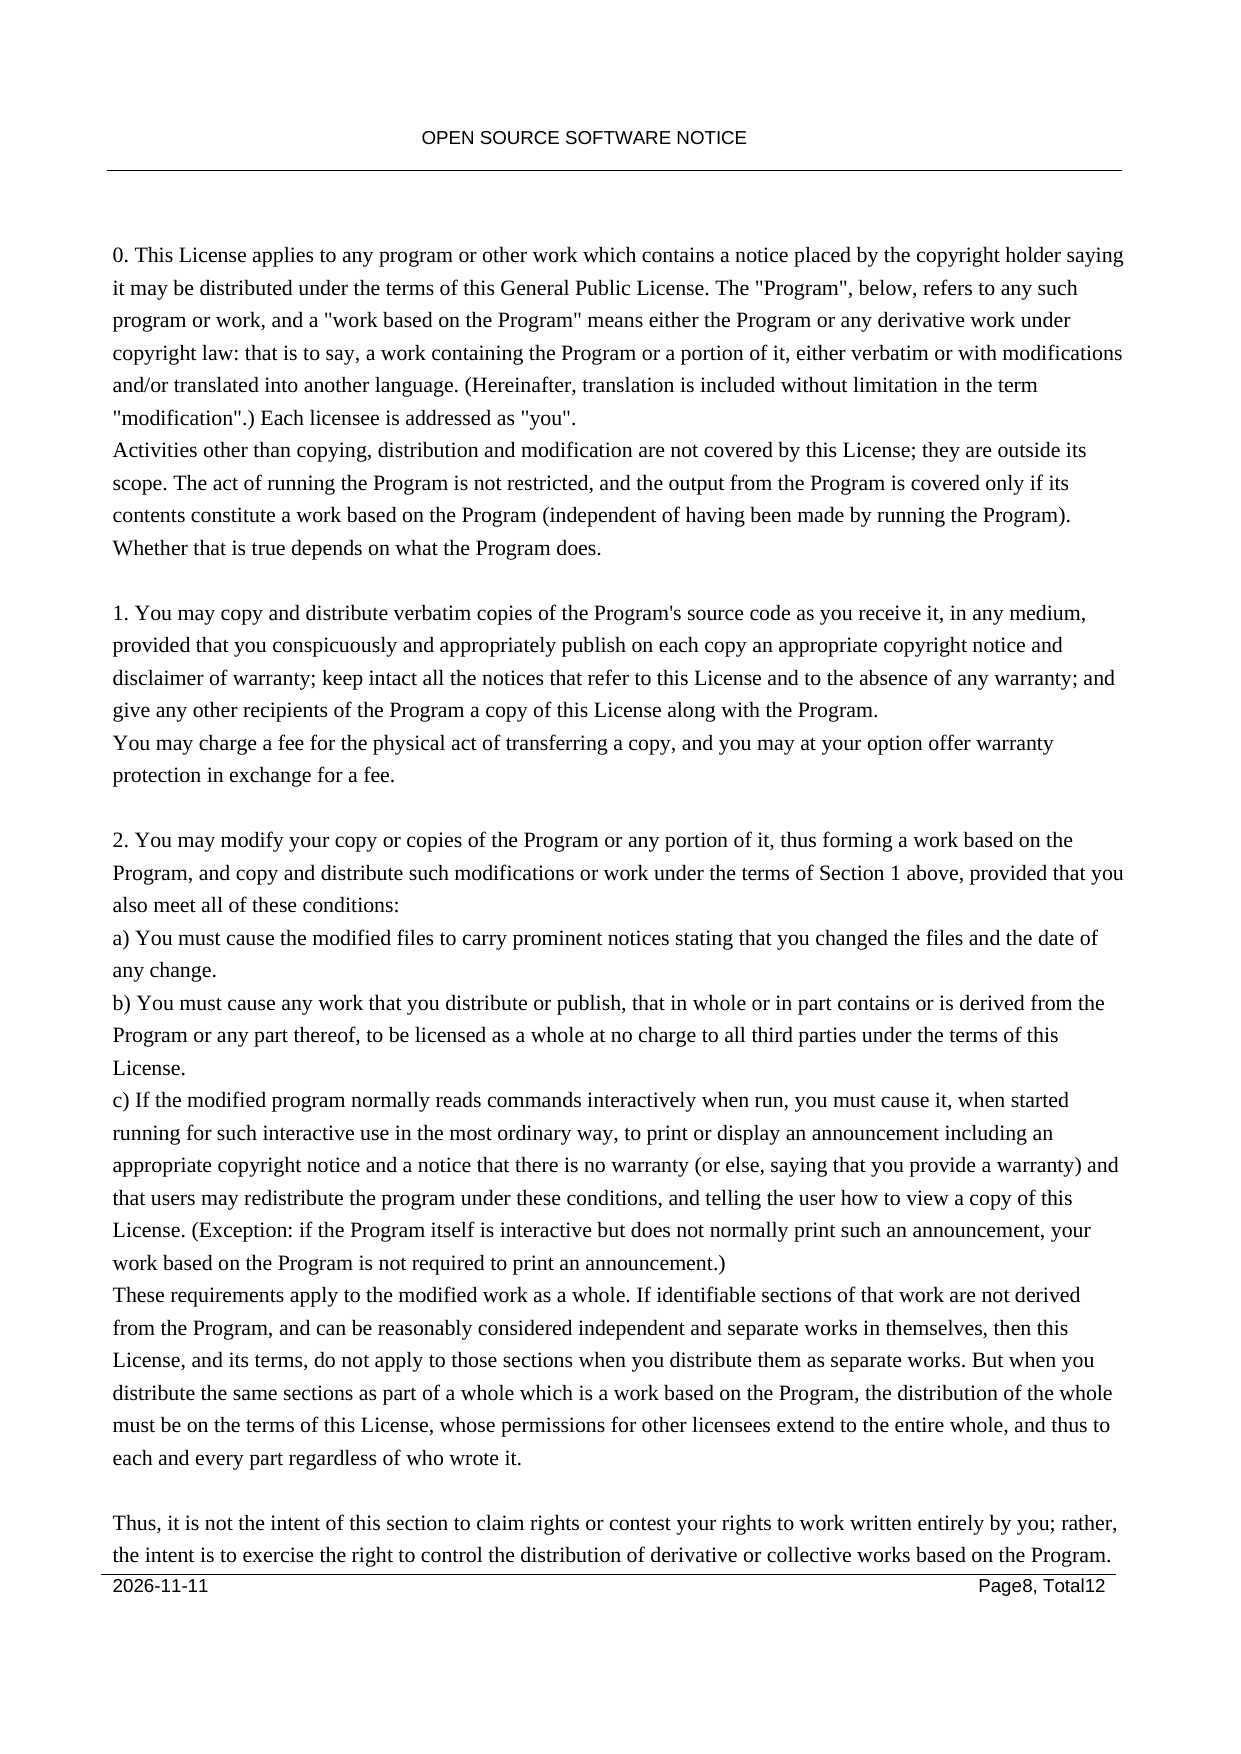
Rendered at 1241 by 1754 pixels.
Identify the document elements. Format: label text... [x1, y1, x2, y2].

text a) You must cause the modified files to carry prominent notices stating that you changed the files and the date of any change. [112, 921, 1128, 986]
text Thus, it is not the intent of this section to claim rights or contest your rights to work written entirely by you; rather, the intent is to exercise the right to control the distribution of derivative or collective works based on the Program. [112, 1506, 1128, 1571]
text These requirements apply to the modified work as a whole. If identifiable sections of that work are not derived from the Program, and can be reasonably considered independent and separate works in themselves, then this License, and its terms, do not apply to those sections when you distribute them as separate works. But when you distribute the same sections as part of a whole which is a work based on the Program, the distribution of the whole must be on the terms of this License, whose permissions for other licensees extend to the entire whole, and thus to each and every part regardless of who wrote it. [112, 1279, 1128, 1474]
text 1. You may copy and distribute verbatim copies of the Program's source code as you receive it, in any medium, provided that you conspicuously and appropriately publish on each copy an appropriate copyright notice and disclaimer of warranty; keep intact all the notices that refer to this License and to the absence of any warranty; and give any other recipients of the Program a copy of this License along with the Program. [112, 596, 1128, 726]
text b) You must cause any work that you distribute or publish, that in whole or in part contains or is derived from the Program or any part thereof, to be licensed as a whole at no charge to all third parties under the terms of this License. [112, 986, 1128, 1084]
text Activities other than copying, distribution and modification are not covered by this License; they are outside its scope. The act of running the Program is not restricted, and the output from the Program is covered only if its contents constitute a work based on the Program (independent of having been made by running the Program). Whether that is true depends on what the Program does. [112, 434, 1128, 564]
text c) If the modified program normally reads commands interactively when run, you must cause it, when started running for such interactive use in the most ordinary way, to print or display an announcement including an appropriate copyright notice and a notice that there is no warranty (or else, saying that you provide a warranty) and that users may redistribute the program under these conditions, and telling the user how to view a copy of this License. (Exception: if the Program itself is interactive but does not normally print such an announcement, your work based on the Program is not required to print an announcement.) [112, 1084, 1128, 1279]
text You may charge a fee for the physical act of transferring a copy, and you may at your option offer warranty protection in exchange for a fee. [112, 726, 1128, 791]
text 0. This License applies to any program or other work which contains a notice placed by the copyright holder saying it may be distributed under the terms of this General Public License. The "Program", below, refers to any such program or work, and a "work based on the Program" means either the Program or any derivative work under copyright law: that is to say, a work containing the Program or a portion of it, either verbatim or with modifications and/or translated into another language. (Hereinafter, translation is included without limitation in the term "modification".) Each licensee is addressed as "you". [112, 239, 1128, 434]
text 2. You may modify your copy or copies of the Program or any portion of it, thus forming a work based on the Program, and copy and distribute such modifications or work under the terms of Section 1 above, provided that you also meet all of these conditions: [112, 824, 1128, 921]
